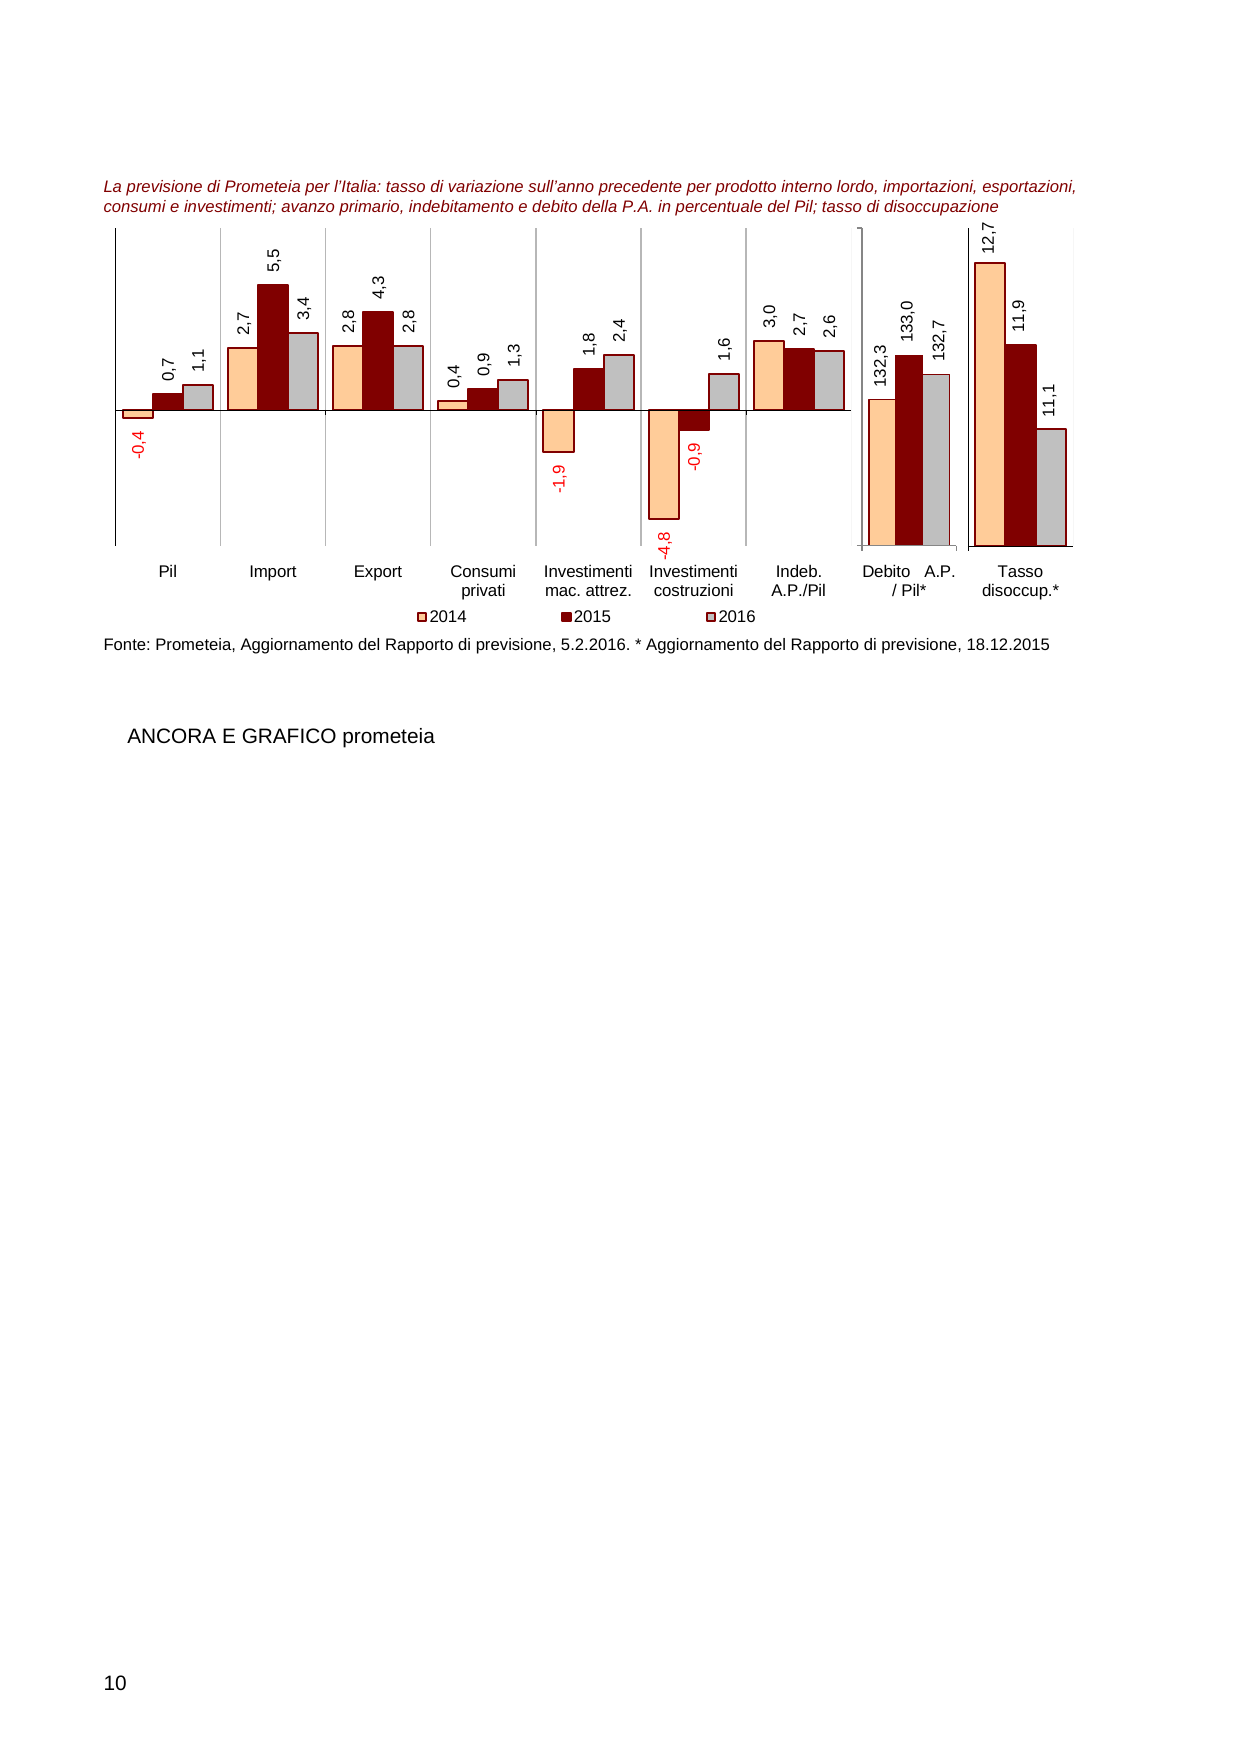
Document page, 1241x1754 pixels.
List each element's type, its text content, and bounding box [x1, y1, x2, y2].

text ANCORA E GRAFICO prometeia [103, 722, 1078, 747]
table_cell Fonte: Prometeia, Aggiornamento del Rapporto di previsione, 5.2.2016. * Aggiornamento del Rapporto di previsione, 18.12.2015 [103, 629, 1078, 654]
table_cell [103, 216, 1078, 629]
table_header La previsione di Prometeia per l’Italia: tasso di variazione sull’anno precedente per prodotto interno lordo, importazioni, esportazioni, consumi e investimenti; avanzo primario, indebitamento e debito della P.A. in percentuale del Pil; tasso di disoccupazione [103, 177, 1078, 216]
